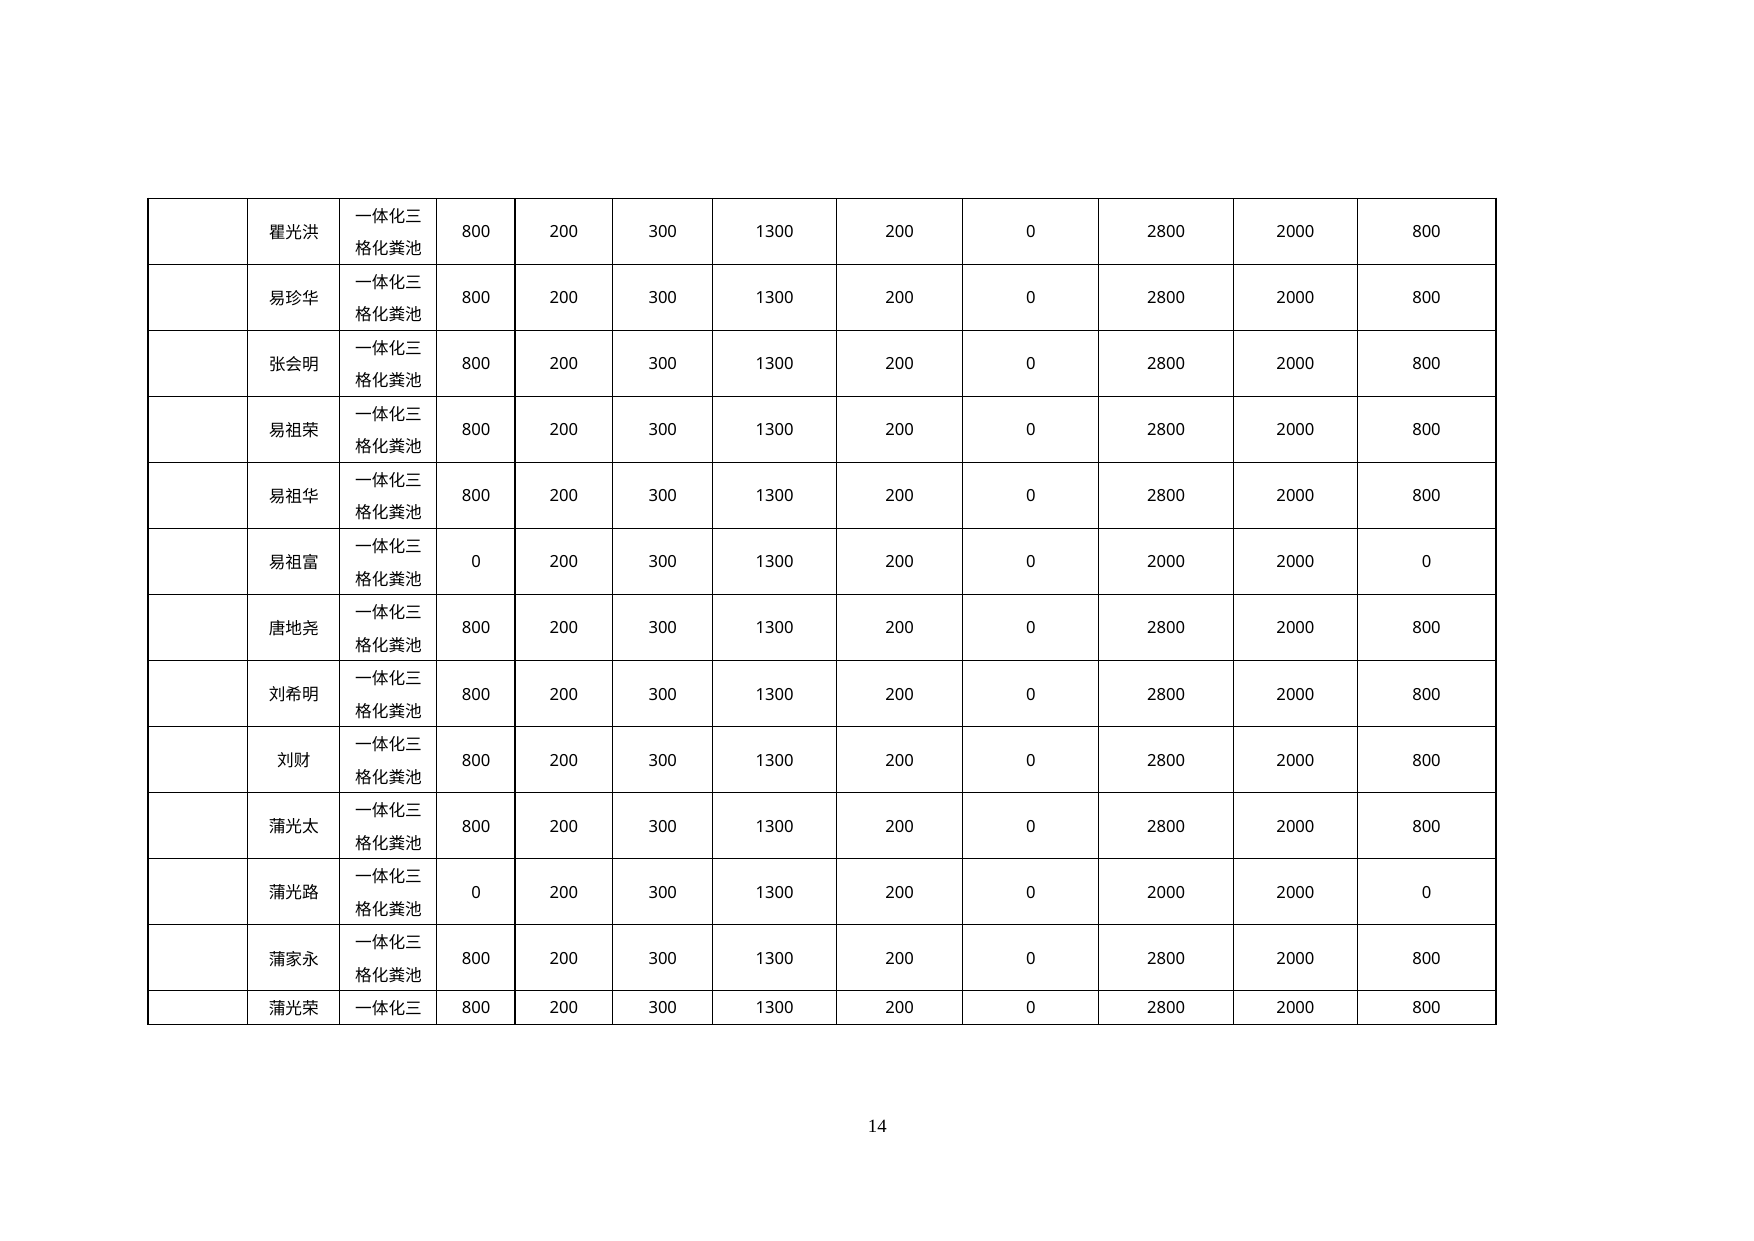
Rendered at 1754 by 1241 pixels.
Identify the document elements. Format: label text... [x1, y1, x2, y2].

table_cell 瞿光洪 [248, 199, 339, 264]
table_cell [149, 925, 247, 990]
table_cell 800 [1358, 793, 1495, 858]
table_cell 1300 [713, 859, 836, 924]
table_cell [149, 595, 247, 660]
table_cell 200 [516, 727, 612, 792]
table_cell 1300 [713, 529, 836, 594]
table_cell 1300 [713, 463, 836, 528]
table_cell 1300 [713, 925, 836, 990]
table_cell 800 [437, 595, 514, 660]
table_cell 800 [1358, 727, 1495, 792]
table_cell 0 [1358, 859, 1495, 924]
table_cell 800 [1358, 595, 1495, 660]
table_cell 2800 [1099, 727, 1233, 792]
table_cell 刘希明 [248, 661, 339, 726]
table_cell 2000 [1234, 991, 1357, 1024]
table_cell 1300 [713, 727, 836, 792]
table_cell 一体化三格化粪池 [340, 397, 436, 462]
table_cell 0 [963, 199, 1098, 264]
table_cell 200 [837, 397, 962, 462]
table_cell 易珍华 [248, 265, 339, 330]
table_cell 800 [1358, 925, 1495, 990]
table_cell 800 [437, 397, 514, 462]
table_cell 1300 [713, 265, 836, 330]
table_cell 200 [837, 463, 962, 528]
table_cell 2800 [1099, 925, 1233, 990]
table_cell 2800 [1099, 463, 1233, 528]
table_cell 200 [837, 595, 962, 660]
table_cell 0 [1358, 529, 1495, 594]
table_cell 2800 [1099, 991, 1233, 1024]
table_cell 200 [516, 793, 612, 858]
table_cell 800 [437, 199, 514, 264]
table_cell 唐地尧 [248, 595, 339, 660]
table_cell 800 [1358, 397, 1495, 462]
table_cell [149, 661, 247, 726]
table_cell 200 [516, 925, 612, 990]
table_cell 0 [963, 529, 1098, 594]
table_cell 200 [516, 661, 612, 726]
table_cell 2800 [1099, 331, 1233, 396]
table_cell 200 [837, 661, 962, 726]
table_cell 300 [613, 397, 712, 462]
table_cell 1300 [713, 991, 836, 1024]
table_cell [149, 397, 247, 462]
table_cell 200 [516, 859, 612, 924]
table_cell 2000 [1234, 331, 1357, 396]
table_cell 300 [613, 199, 712, 264]
table_cell 2800 [1099, 265, 1233, 330]
table_cell 1300 [713, 199, 836, 264]
table_cell 1300 [713, 793, 836, 858]
table_cell 一体化三格化粪池 [340, 595, 436, 660]
table_cell 1300 [713, 331, 836, 396]
table_cell 0 [963, 331, 1098, 396]
table_cell 200 [837, 265, 962, 330]
table_cell 2000 [1234, 463, 1357, 528]
table_cell 300 [613, 727, 712, 792]
table_cell 蒲光路 [248, 859, 339, 924]
table_cell 0 [437, 529, 514, 594]
table_cell 200 [837, 529, 962, 594]
table_cell 200 [837, 925, 962, 990]
table_cell 2000 [1099, 529, 1233, 594]
table_cell 2000 [1234, 661, 1357, 726]
table_cell 300 [613, 595, 712, 660]
table_cell 300 [613, 991, 712, 1024]
table_cell 800 [437, 463, 514, 528]
table_cell 800 [1358, 265, 1495, 330]
table_cell [149, 463, 247, 528]
table_cell 800 [437, 265, 514, 330]
table_cell 200 [516, 463, 612, 528]
table_cell [149, 199, 247, 264]
table_cell 300 [613, 859, 712, 924]
table_cell 800 [437, 727, 514, 792]
table_cell [149, 331, 247, 396]
table_cell 800 [437, 925, 514, 990]
table_cell [149, 727, 247, 792]
table_cell 一体化三格化粪池 [340, 661, 436, 726]
table_cell 一体化三格化粪池 [340, 991, 436, 1024]
table_cell 800 [1358, 991, 1495, 1024]
table_cell 0 [963, 661, 1098, 726]
table_cell 300 [613, 925, 712, 990]
table_cell 300 [613, 265, 712, 330]
table_cell 蒲光太 [248, 793, 339, 858]
table_cell 800 [1358, 199, 1495, 264]
table_cell 200 [837, 727, 962, 792]
table_cell 一体化三格化粪池 [340, 331, 436, 396]
table_cell 200 [516, 331, 612, 396]
table_cell 0 [963, 595, 1098, 660]
table_cell 200 [516, 991, 612, 1024]
table_cell 2800 [1099, 595, 1233, 660]
table_cell 300 [613, 793, 712, 858]
table_cell 1300 [713, 661, 836, 726]
table_cell [149, 859, 247, 924]
table_cell 一体化三格化粪池 [340, 199, 436, 264]
table_cell [149, 793, 247, 858]
table_cell 0 [963, 925, 1098, 990]
table_cell [149, 265, 247, 330]
table_cell 200 [837, 991, 962, 1024]
table_cell 800 [437, 331, 514, 396]
table_cell 0 [437, 859, 514, 924]
table_cell 300 [613, 661, 712, 726]
table_cell 0 [963, 859, 1098, 924]
table_cell 200 [516, 265, 612, 330]
table_cell 200 [516, 199, 612, 264]
table_cell 200 [837, 199, 962, 264]
table_cell 一体化三格化粪池 [340, 925, 436, 990]
table_cell 蒲光荣 [248, 991, 339, 1024]
table_cell 0 [963, 991, 1098, 1024]
table_cell [149, 529, 247, 594]
table_cell 一体化三格化粪池 [340, 793, 436, 858]
table_cell 易祖荣 [248, 397, 339, 462]
table_cell 800 [1358, 331, 1495, 396]
table_cell 易祖华 [248, 463, 339, 528]
table_cell 2800 [1099, 397, 1233, 462]
table_cell 2000 [1234, 727, 1357, 792]
table_cell 0 [963, 727, 1098, 792]
table_cell 一体化三格化粪池 [340, 727, 436, 792]
table_cell 0 [963, 463, 1098, 528]
table_cell 800 [1358, 463, 1495, 528]
table_cell 0 [963, 397, 1098, 462]
table_cell 200 [516, 529, 612, 594]
table_cell 2800 [1099, 793, 1233, 858]
table_cell 蒲家永 [248, 925, 339, 990]
table_cell 2000 [1234, 265, 1357, 330]
table_cell 一体化三格化粪池 [340, 265, 436, 330]
table_cell 200 [516, 397, 612, 462]
table_cell 800 [437, 793, 514, 858]
table_cell 300 [613, 463, 712, 528]
table_cell 2000 [1234, 925, 1357, 990]
table_cell 易祖富 [248, 529, 339, 594]
table_cell 800 [437, 661, 514, 726]
table_cell 2000 [1234, 199, 1357, 264]
table_cell 800 [1358, 661, 1495, 726]
table_cell 刘财 [248, 727, 339, 792]
table_cell 2000 [1234, 793, 1357, 858]
table_cell 2000 [1234, 595, 1357, 660]
table_cell 300 [613, 331, 712, 396]
table_cell 300 [613, 529, 712, 594]
table_cell 一体化三格化粪池 [340, 463, 436, 528]
table_cell 200 [516, 595, 612, 660]
table_cell 2000 [1234, 397, 1357, 462]
table_cell 张会明 [248, 331, 339, 396]
table_cell 200 [837, 331, 962, 396]
table_cell 一体化三格化粪池 [340, 859, 436, 924]
table_cell 2800 [1099, 661, 1233, 726]
table_cell 200 [837, 859, 962, 924]
table_cell 1300 [713, 397, 836, 462]
table_cell 一体化三格化粪池 [340, 529, 436, 594]
table_cell 2000 [1099, 859, 1233, 924]
table_cell 2800 [1099, 199, 1233, 264]
table_cell [149, 991, 247, 1024]
table_cell 1300 [713, 595, 836, 660]
table_cell 0 [963, 793, 1098, 858]
table_cell 200 [837, 793, 962, 858]
table_cell 800 [437, 991, 514, 1024]
table_cell 0 [963, 265, 1098, 330]
table_cell 2000 [1234, 859, 1357, 924]
table_cell 2000 [1234, 529, 1357, 594]
